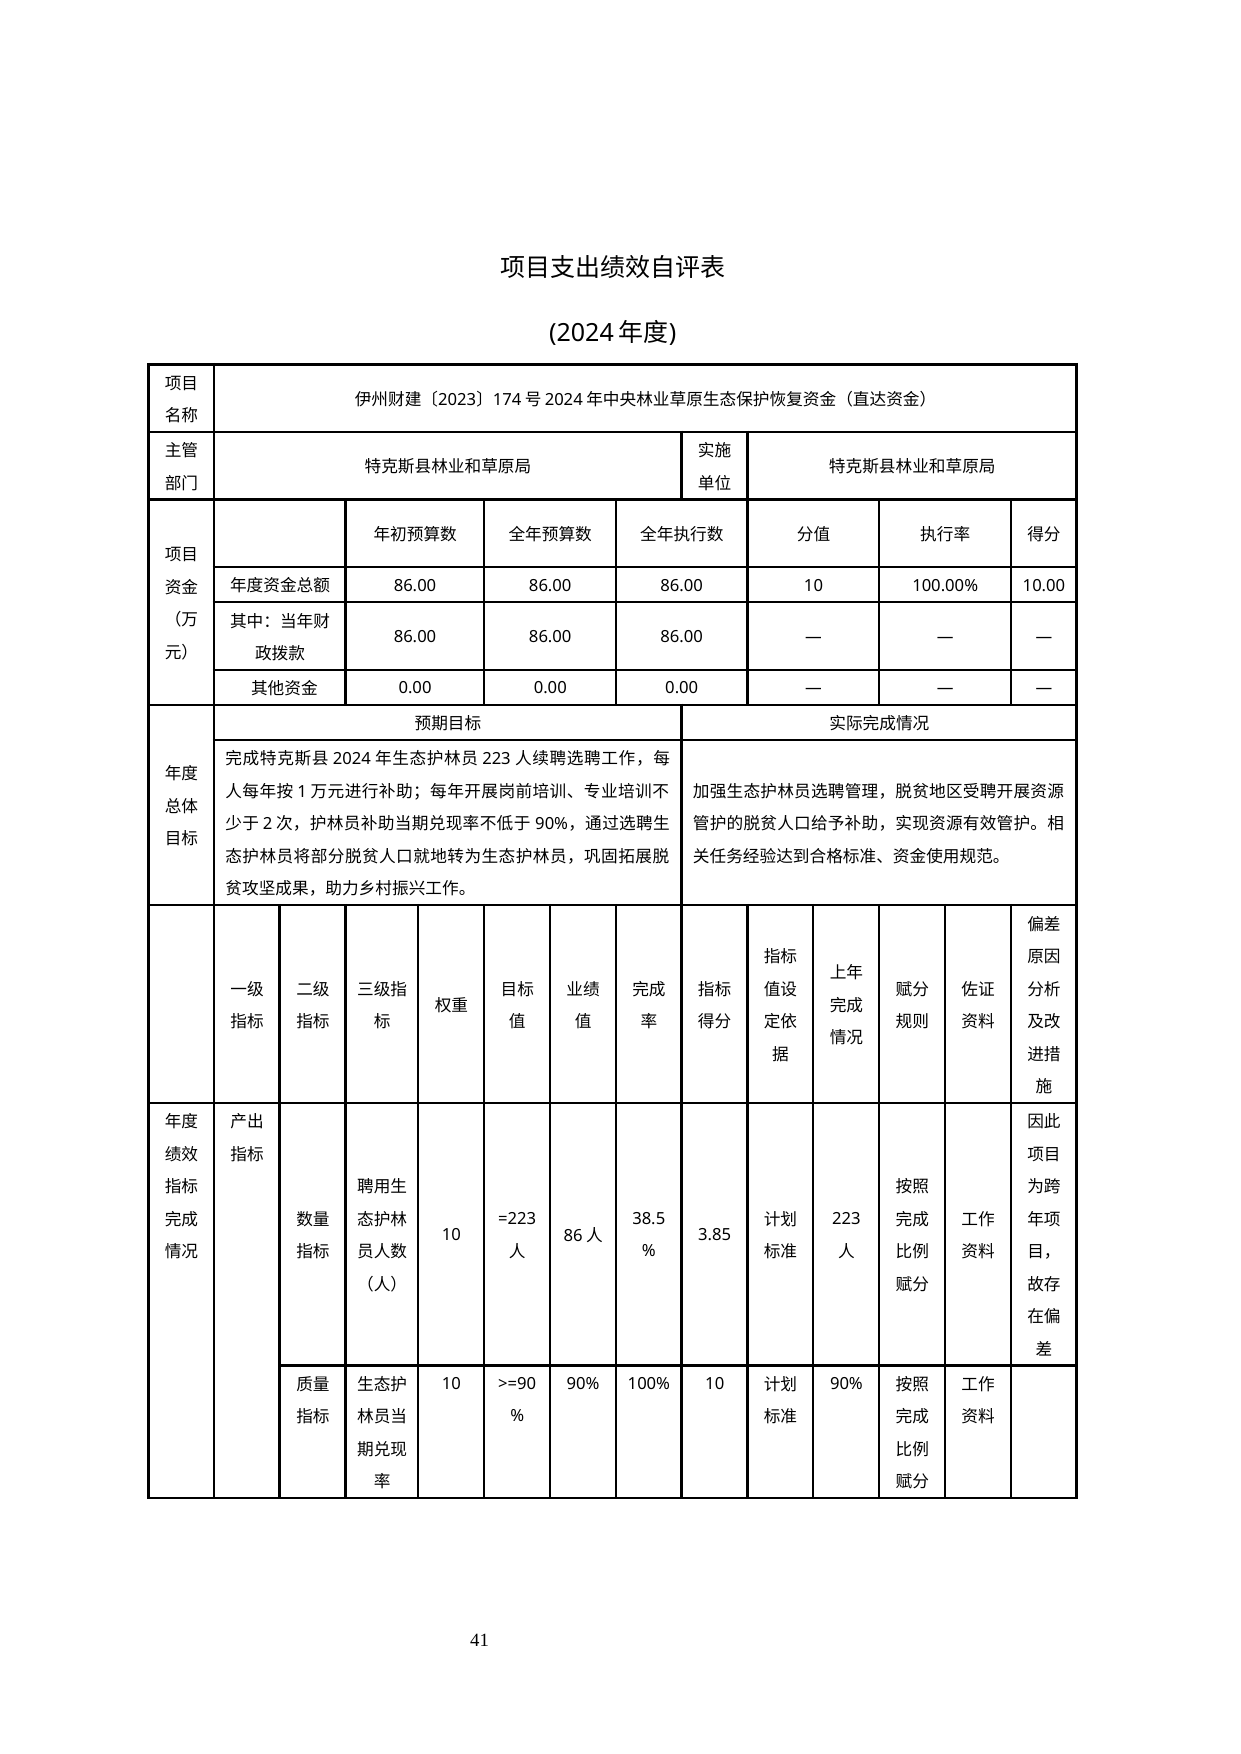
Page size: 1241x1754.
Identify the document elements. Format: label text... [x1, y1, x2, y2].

table_cell 执行率 [880, 501, 1010, 566]
table_cell 按照完成比例赋分 [880, 1367, 944, 1497]
table_cell 90% [814, 1367, 878, 1497]
table_cell — [749, 671, 878, 703]
table_cell 工作资料 [946, 1367, 1010, 1497]
table_cell 按照完成比例赋分 [880, 1104, 944, 1364]
table_cell 100% [617, 1367, 680, 1497]
table_cell 指标得分 [683, 906, 746, 1101]
table_cell 赋分规则 [880, 906, 944, 1101]
table_cell 工作资料 [946, 1104, 1010, 1364]
table_cell 86人 [551, 1104, 615, 1364]
table_cell 10 [683, 1367, 746, 1497]
table_cell 目标值 [485, 906, 549, 1101]
table_cell 二级指标 [281, 906, 344, 1101]
table_cell 主管部门 [150, 433, 213, 498]
table_cell — [880, 603, 1010, 668]
table_cell 年度绩效指标完成情况 [150, 1104, 213, 1497]
table_cell 分值 [749, 501, 878, 566]
table_cell 10 [419, 1104, 483, 1364]
table_cell 佐证资料 [946, 906, 1010, 1101]
table_cell =223人 [485, 1104, 549, 1364]
table_cell 完成率 [617, 906, 680, 1101]
table_cell 38.5% [617, 1104, 680, 1364]
table_cell — [1012, 671, 1075, 703]
table_cell 90% [551, 1367, 615, 1497]
table_cell 86.00 [617, 568, 746, 601]
table_cell 年初预算数 [347, 501, 483, 566]
table_cell 完成特克斯县2024年生态护林员223人续聘选聘工作，每人每年按1万元进行补助；每年开展岗前培训、专业培训不少于2次，护林员补助当期兑现率不低于90%，通过选聘生态护林员将部分脱贫人口就地转为生态护林员，巩固拓展脱贫攻坚成果，助力乡村振兴工作。 [215, 741, 680, 904]
table_cell 业绩值 [551, 906, 615, 1101]
table_cell 一级指标 [215, 906, 278, 1101]
table_cell 项目资金（万元） [150, 501, 213, 703]
table_cell 实际完成情况 [683, 706, 1075, 739]
table_cell 100.00% [880, 568, 1010, 601]
table_cell 预期目标 [215, 706, 680, 739]
table_cell 0.00 [485, 671, 615, 703]
table_cell 权重 [419, 906, 483, 1101]
table_cell 86.00 [617, 603, 746, 668]
table_cell 年度总体目标 [150, 706, 213, 904]
table_cell 全年执行数 [617, 501, 746, 566]
table_cell 86.00 [485, 603, 615, 668]
table_cell 指标值设定依据 [749, 906, 812, 1101]
table_cell 上年完成情况 [814, 906, 878, 1101]
table_cell — [1012, 603, 1075, 668]
table_cell 质量指标 [281, 1367, 344, 1497]
table_cell 实施单位 [683, 433, 746, 498]
table_cell [215, 501, 344, 566]
table_cell 10 [419, 1367, 483, 1497]
table_cell (2024年度) [148, 298, 1077, 363]
table_cell 聘用生态护林员人数（人） [347, 1104, 417, 1364]
table_cell 数量指标 [281, 1104, 344, 1364]
table_cell 86.00 [347, 568, 483, 601]
table_cell >=90% [485, 1367, 549, 1497]
table_cell 其他资金 [215, 671, 344, 703]
table_cell 全年预算数 [485, 501, 615, 566]
table_cell — [880, 671, 1010, 703]
table_cell 特克斯县林业和草原局 [749, 433, 1075, 498]
table_cell 三级指标 [347, 906, 417, 1101]
table_cell 产出指标 [215, 1104, 278, 1497]
table_cell [150, 906, 213, 1101]
table_cell — [749, 603, 878, 668]
table_cell 10 [749, 568, 878, 601]
table_cell 10.00 [1012, 568, 1075, 601]
table_cell 伊州财建〔2023〕174号2024年中央林业草原生态保护恢复资金（直达资金） [215, 366, 1075, 431]
table_cell 3.85 [683, 1104, 746, 1364]
table_cell [1012, 1367, 1075, 1497]
table_header 项目支出绩效自评表 [148, 233, 1077, 298]
table_cell 项目名称 [150, 366, 213, 431]
table_cell 加强生态护林员选聘管理，脱贫地区受聘开展资源管护的脱贫人口给予补助，实现资源有效管护。相关任务经验达到合格标准、资金使用规范。 [683, 741, 1075, 904]
table_cell 86.00 [347, 603, 483, 668]
table_cell 其中：当年财政拨款 [215, 603, 344, 668]
table_cell 年度资金总额 [215, 568, 344, 601]
table_cell 计划标准 [749, 1104, 812, 1364]
table_cell 偏差原因分析及改进措施 [1012, 906, 1075, 1101]
table_cell 86.00 [485, 568, 615, 601]
table_cell 0.00 [347, 671, 483, 703]
table_cell 0.00 [617, 671, 746, 703]
table_cell 因此项目为跨年项目，故存在偏差 [1012, 1104, 1075, 1364]
table_cell 得分 [1012, 501, 1075, 566]
table_cell 223人 [814, 1104, 878, 1364]
table_cell 生态护林员当期兑现率 [347, 1367, 417, 1497]
table_cell 计划标准 [749, 1367, 812, 1497]
table_cell 特克斯县林业和草原局 [215, 433, 680, 498]
